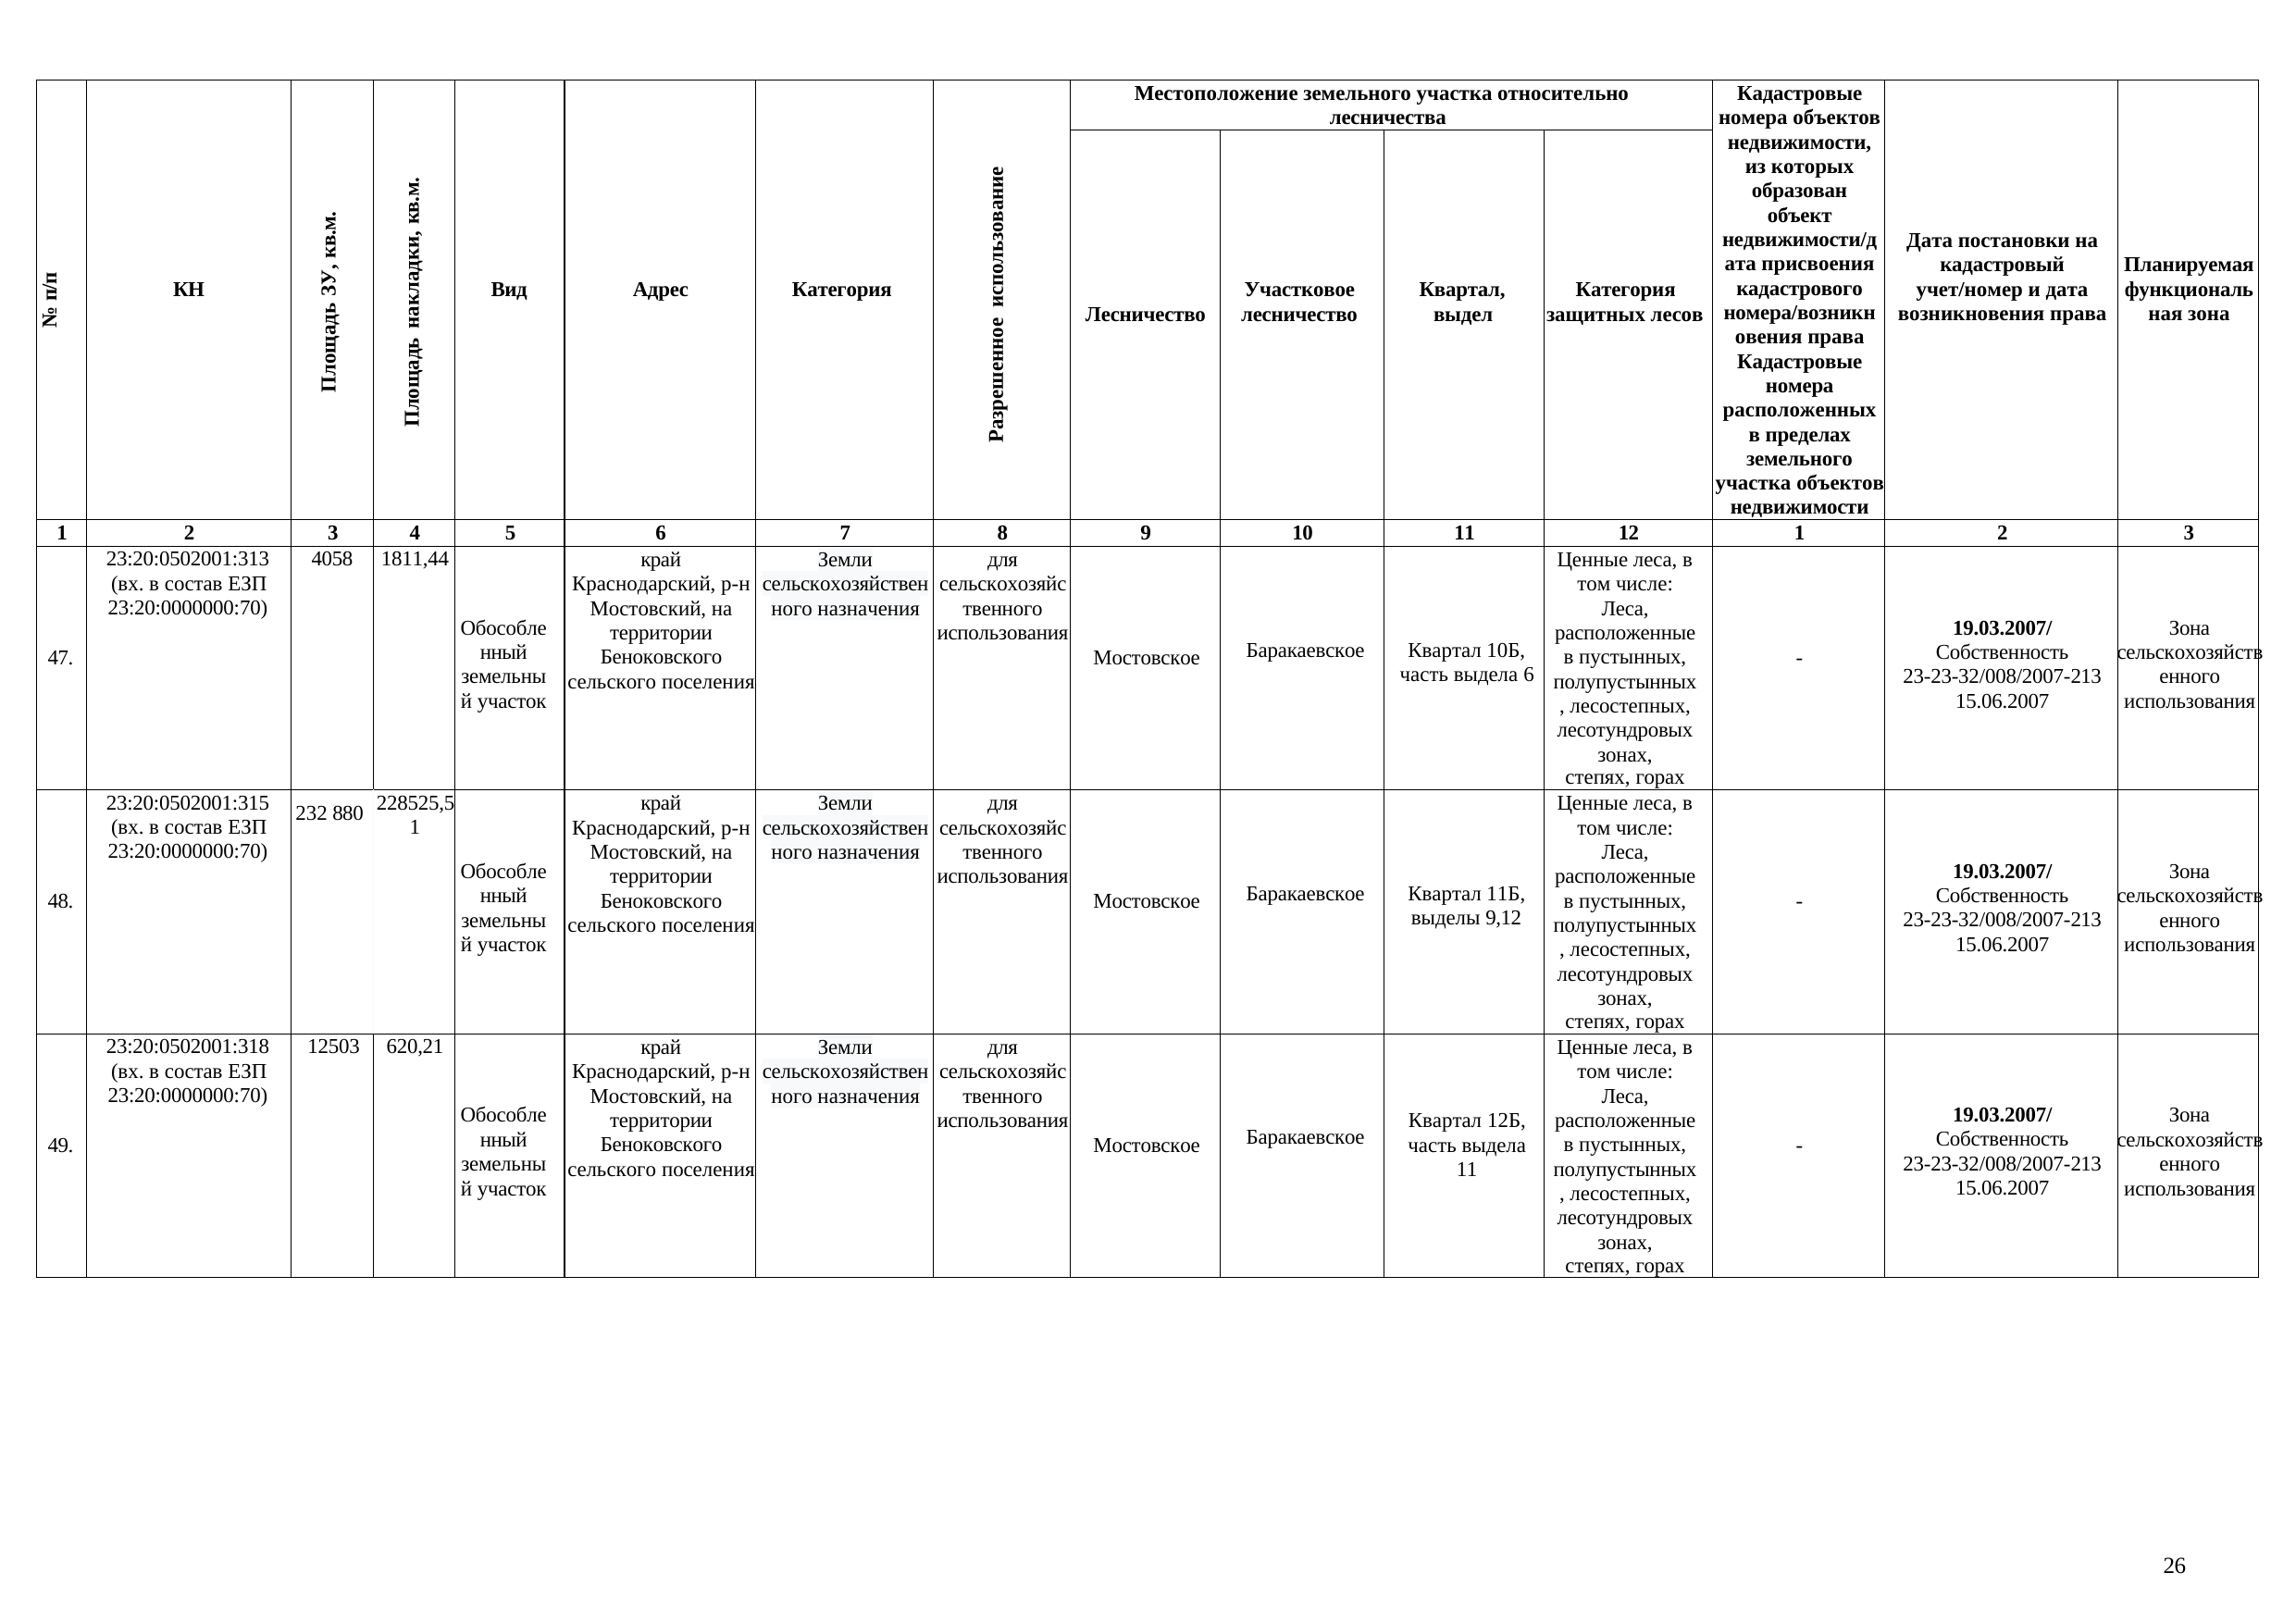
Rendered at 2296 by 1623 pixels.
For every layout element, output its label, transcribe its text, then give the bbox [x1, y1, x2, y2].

table_header Разрешенное использование [934, 81, 1070, 519]
table_cell Зона сельскохозяйств енного использования [2118, 1035, 2258, 1277]
table_cell 19.03.2007/ Собственность 23-23-32/008/2007-213 15.06.2007 [1885, 547, 2117, 789]
table_cell 3 [292, 520, 373, 546]
table_cell Баракаевское [1221, 790, 1384, 1034]
table_cell Квартал 12Б, часть выдела 11 [1384, 1035, 1544, 1277]
table_header Адрес [565, 81, 755, 519]
table_cell 48. [37, 790, 86, 1034]
table_cell край Краснодарский, р-н Мостовский, на территории Беноковского сельского поселения [565, 790, 755, 1034]
table_cell Земли сельскохозяйствен ного назначения [756, 790, 933, 1034]
table_header Кадастровые номера объектов недвижимости, из которых образован объект недвижимости/д ата присвоения кадастрового номера/возникн овения права Кадастровые номера расположенных в пределах земельного участка объектов недвижимости [1713, 81, 1884, 519]
table_header Местоположение земельного участка относительно лесничества [1071, 81, 1712, 130]
table_cell Баракаевское [1221, 547, 1384, 789]
table_cell Баракаевское [1221, 1035, 1384, 1277]
table_header Площадь накладки, кв.м. [374, 81, 454, 519]
table_header Дата постановки на кадастровый учет/номер и дата возникновения права [1885, 81, 2117, 519]
table_cell 49. [37, 1035, 86, 1277]
table_cell 19.03.2007/ Собственность 23-23-32/008/2007-213 15.06.2007 [1885, 1035, 2117, 1277]
table_cell 23:20:0502001:313 (вх. в состав ЕЗП 23:20:0000000:70) [87, 547, 291, 789]
table_cell 12 [1545, 520, 1712, 546]
table_cell Зона сельскохозяйств енного использования [2118, 790, 2258, 1034]
table_cell 4 [374, 520, 454, 546]
table_cell 620,21 [374, 1035, 454, 1277]
table_cell - [1713, 790, 1884, 1034]
table_cell Участковое лесничество [1221, 130, 1384, 519]
table_header Планируемая функциональ ная зона [2118, 81, 2258, 519]
table_header Вид [455, 81, 564, 519]
table_cell 19.03.2007/ Собственность 23-23-32/008/2007-213 15.06.2007 [1885, 790, 2117, 1034]
table_cell 2 [1885, 520, 2117, 546]
table_cell для сельскохозяйс твенного использования [934, 790, 1070, 1034]
table_cell 5 [455, 520, 564, 546]
table_cell Земли сельскохозяйствен ного назначения [756, 1035, 933, 1277]
table_cell Квартал, выдел [1384, 130, 1544, 519]
table_cell 1811,44 [374, 547, 454, 789]
table_cell Мостовское [1071, 547, 1220, 789]
table_cell 11 [1384, 520, 1544, 546]
table_cell 4058 [292, 547, 373, 789]
table_cell Мостовское [1071, 790, 1220, 1034]
table_header КН [87, 81, 291, 519]
table_cell Обособле нный земельны й участок [455, 547, 564, 789]
table_header Площадь ЗУ, кв.м. [292, 81, 373, 519]
table_cell 7 [756, 520, 933, 546]
table_cell 1 [1713, 520, 1884, 546]
table_cell Лесничество [1071, 130, 1220, 519]
table_cell 3 [2118, 520, 2258, 546]
table_cell 23:20:0502001:315 (вх. в состав ЕЗП 23:20:0000000:70) [87, 790, 291, 1034]
table_cell Земли сельскохозяйствен ного назначения [756, 547, 933, 789]
table_cell 228525,5 1 [374, 790, 454, 1034]
table_cell Ценные леса, в том числе: Леса, расположенные в пустынных, полупустынных , лесостепных, лесотундровых зонах, степях, горах [1545, 790, 1712, 1034]
table_cell Обособле нный земельны й участок [455, 790, 564, 1034]
table_cell 23:20:0502001:318 (вх. в состав ЕЗП 23:20:0000000:70) [87, 1035, 291, 1277]
table_cell край Краснодарский, р-н Мостовский, на территории Беноковского сельского поселения [565, 1035, 755, 1277]
table_cell Мостовское [1071, 1035, 1220, 1277]
table_cell Квартал 10Б, часть выдела 6 [1384, 547, 1544, 789]
table_cell 1 [37, 520, 86, 546]
table_header Категория [756, 81, 933, 519]
table_cell 8 [934, 520, 1070, 546]
table_cell Зона сельскохозяйств енного использования [2118, 547, 2258, 789]
table_cell Квартал 11Б, выделы 9,12 [1384, 790, 1544, 1034]
table_cell - [1713, 1035, 1884, 1277]
table_cell для сельскохозяйс твенного использования [934, 1035, 1070, 1277]
table_cell 9 [1071, 520, 1220, 546]
table_header № п/п [37, 81, 86, 519]
table_cell Категория защитных лесов [1545, 130, 1712, 519]
table_cell край Краснодарский, р-н Мостовский, на территории Беноковского сельского поселения [565, 547, 755, 789]
table_cell 2 [87, 520, 291, 546]
table_cell 10 [1221, 520, 1384, 546]
table_cell Обособле нный земельны й участок [455, 1035, 564, 1277]
table_cell 12503 [292, 1035, 373, 1277]
table_cell Ценные леса, в том числе: Леса, расположенные в пустынных, полупустынных , лесостепных, лесотундровых зонах, степях, горах [1545, 1035, 1712, 1277]
table_cell 232 880 [292, 790, 373, 1034]
table_cell для сельскохозяйс твенного использования [934, 547, 1070, 789]
table_cell - [1713, 547, 1884, 789]
table_cell Ценные леса, в том числе: Леса, расположенные в пустынных, полупустынных , лесостепных, лесотундровых зонах, степях, горах [1545, 547, 1712, 789]
table_cell 47. [37, 547, 86, 789]
table_cell 6 [565, 520, 755, 546]
